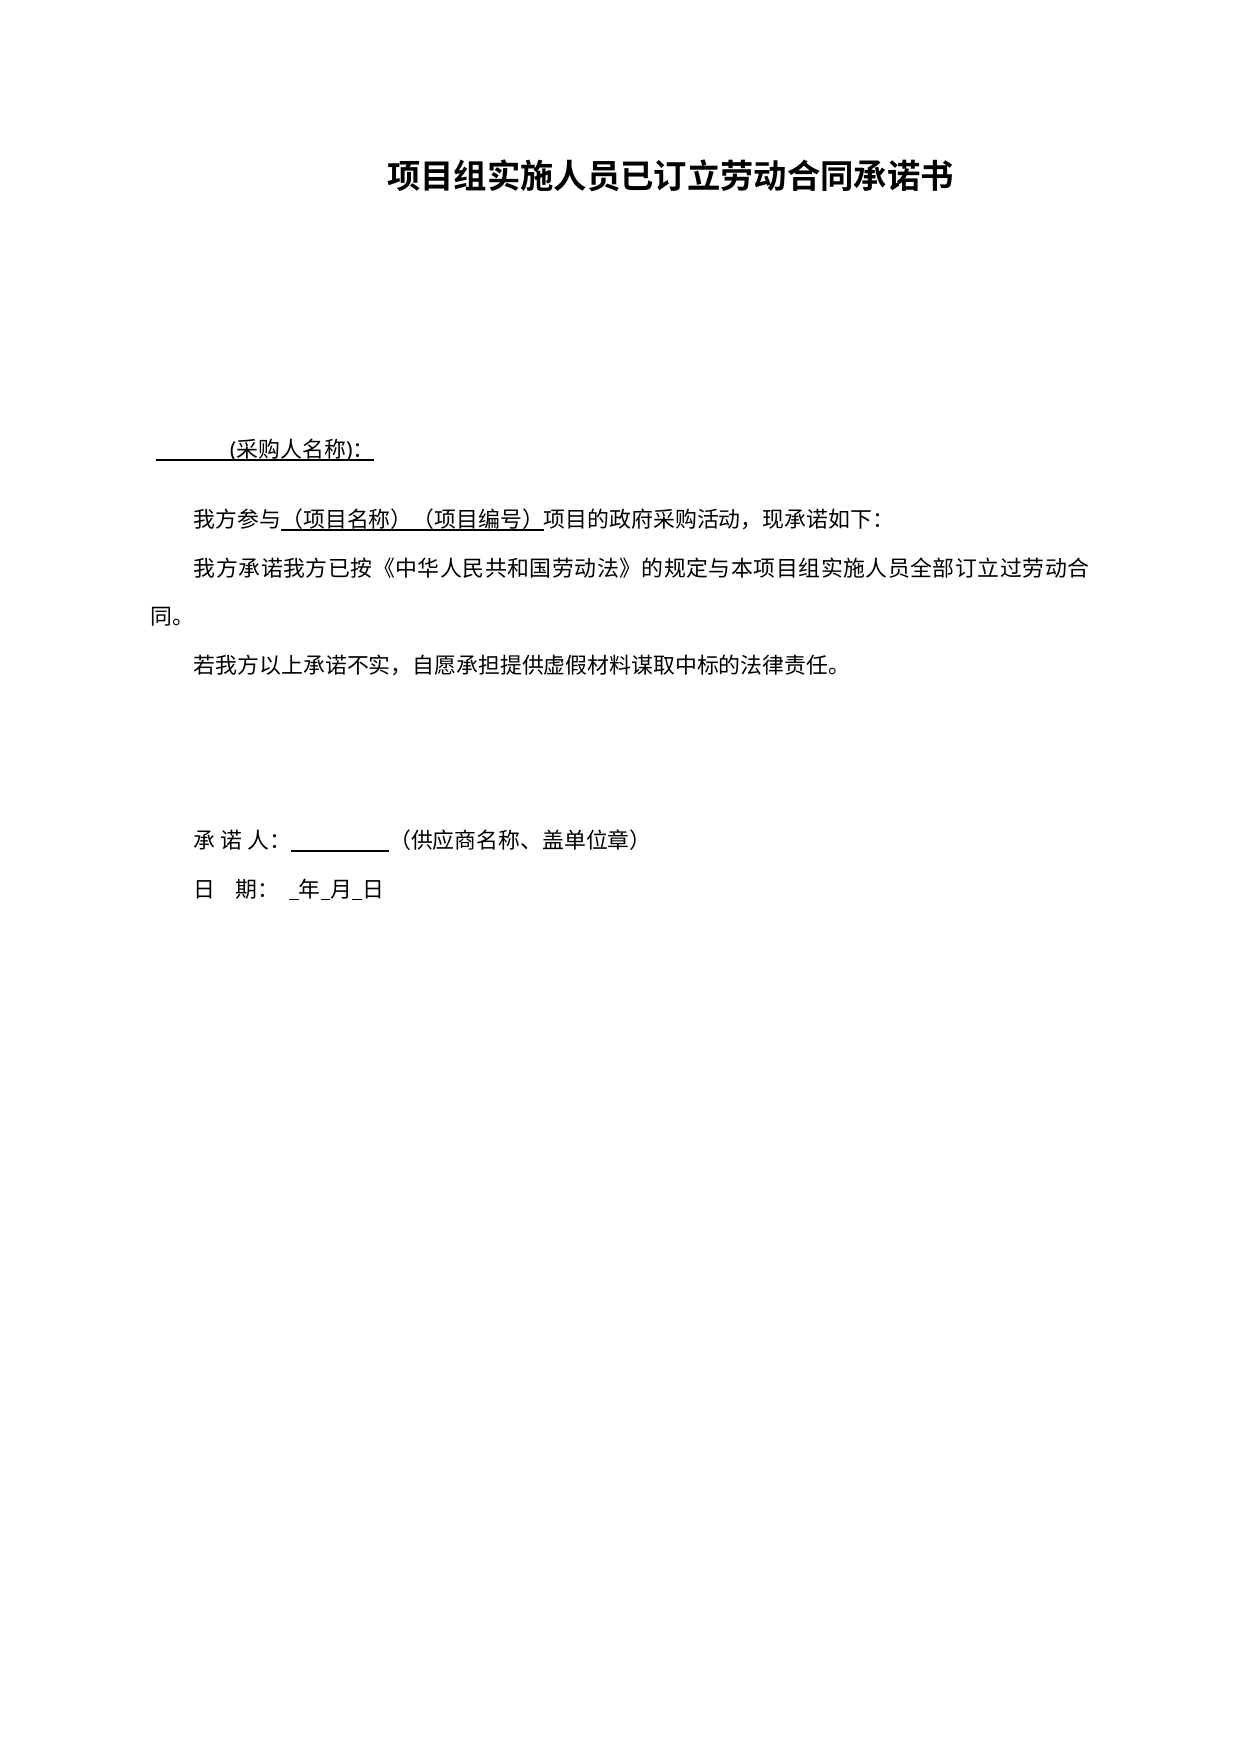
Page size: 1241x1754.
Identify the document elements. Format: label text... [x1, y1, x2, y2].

text 项目组实施人员已订立劳动合同承诺书 [150, 142, 1090, 207]
text 我方承诺我方已按《中华人民共和国劳动法》的规定与本项目组实施人员全部订立过劳动合同。 [150, 550, 1090, 631]
text 若我方以上承诺不实，自愿承担提供虚假材料谋取中标的法律责任。 [150, 647, 1090, 680]
text 日 期： 年 月 日 [150, 871, 1090, 904]
text (采购人名称)： [150, 431, 1090, 464]
text 承 诺 人： （供应商名称、盖单位章） [150, 823, 1090, 855]
text 我方参与（项目名称）（项目编号）项目的政府采购活动，现承诺如下： [150, 502, 1090, 534]
